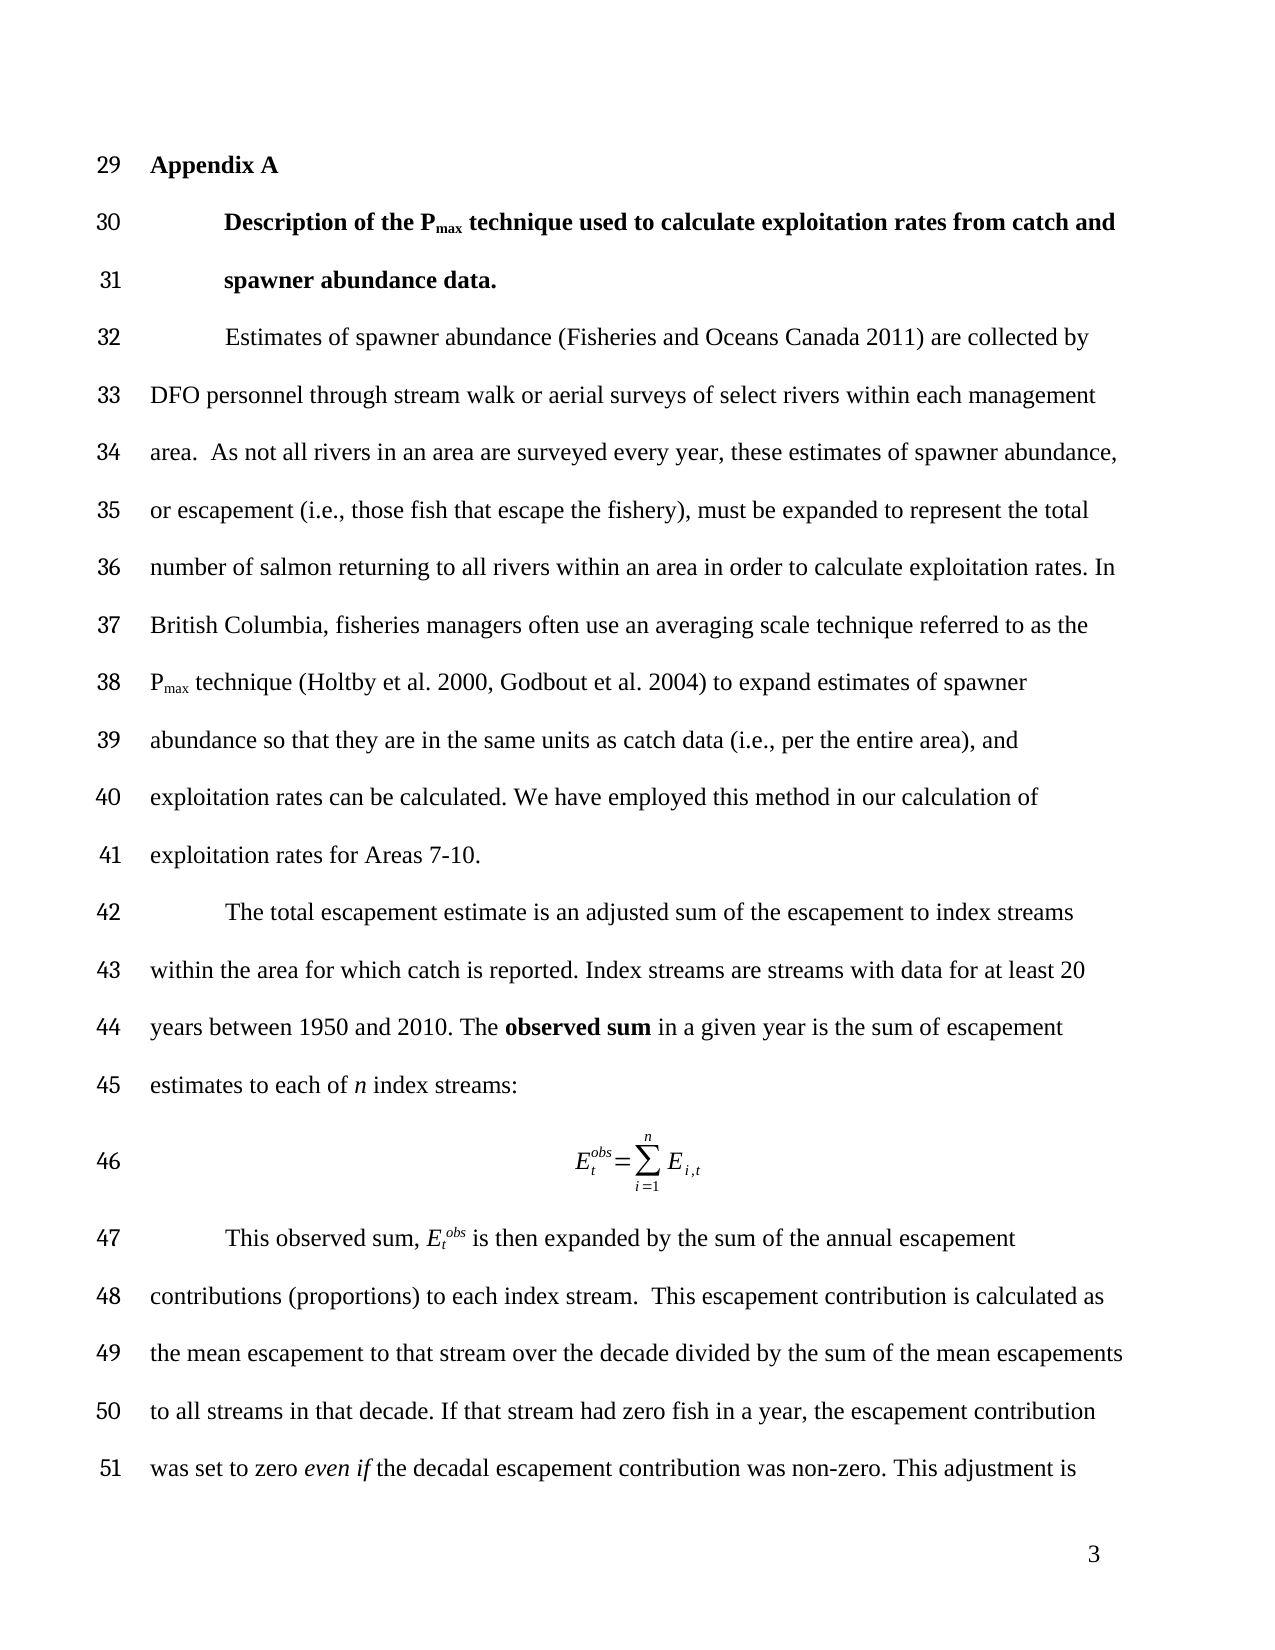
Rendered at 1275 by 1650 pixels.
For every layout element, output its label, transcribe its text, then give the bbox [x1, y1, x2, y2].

text Appendix A [150, 150, 1125, 179]
text The total escapement estimate is an adjusted sum of the escapement to index streams within the area for which catch is reported. Index streams are streams with data for at least 20 years between 1950 and 2010. The observed sum in a given year is the sum of escapement estimates to each of n index streams: [150, 897, 1125, 1099]
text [150, 1223, 1125, 1482]
text Estimates of spawner abundance (Fisheries and Oceans Canada 2011) are collected by DFO personnel through stream walk or aerial surveys of select rivers within each management area. As not all rivers in an area are surveyed every year, these estimates of spawner abundance, or escapement (i.e., those fish that escape the fishery), must be expanded to represent the total number of salmon returning to all rivers within an area in order to calculate exploitation rates. In British Columbia, fisheries managers often use an averaging scale technique referred to as the Pmax technique (Holtby et al. 2000, Godbout et al. 2004) to expand estimates of spawner abundance so that they are in the same units as catch data (i.e., per the entire area), and exploitation rates can be calculated. We have employed this method in our calculation of exploitation rates for Areas 7-10. [150, 322, 1125, 869]
text Description of the Pmax technique used to calculate exploitation rates from catch and spawner abundance data. [224, 207, 1125, 294]
